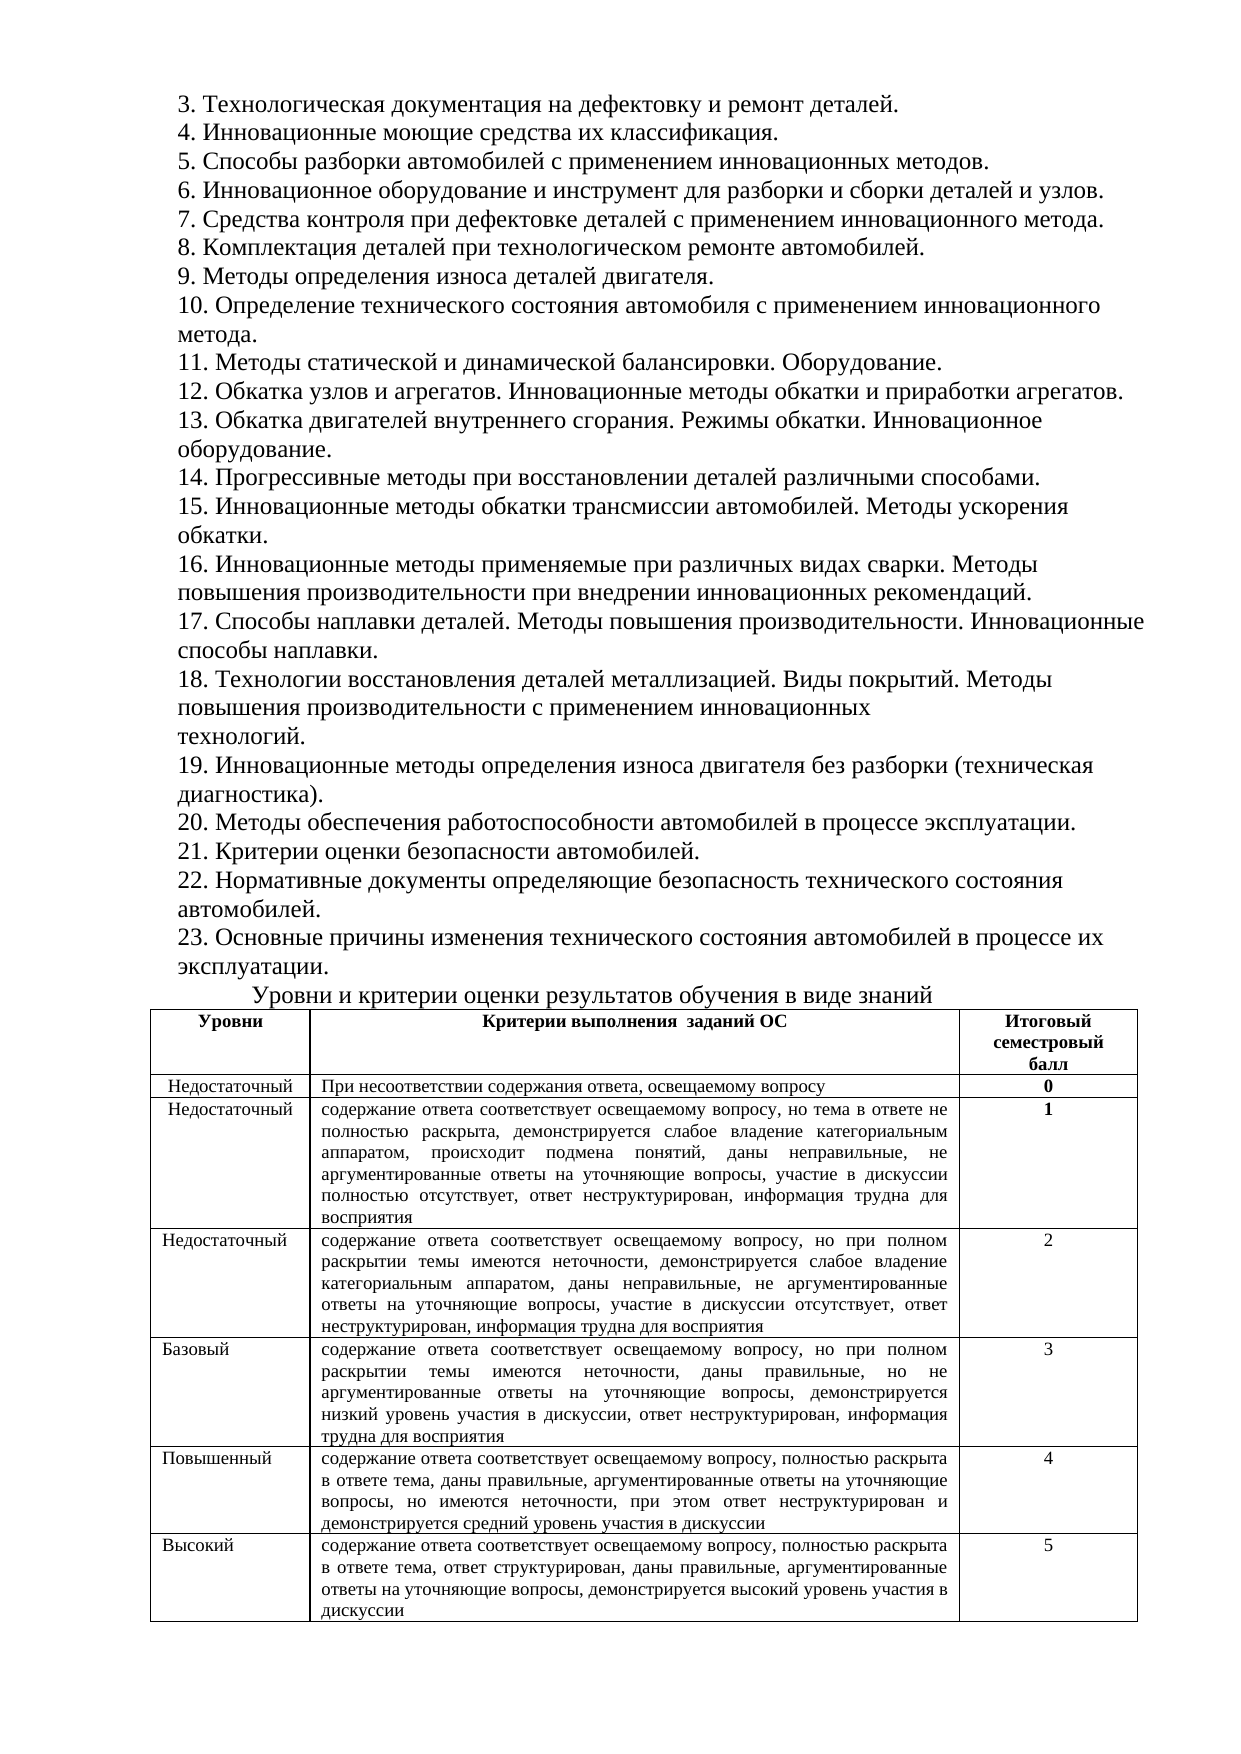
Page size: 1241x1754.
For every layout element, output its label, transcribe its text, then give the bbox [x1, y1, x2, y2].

table_cell содержание ответа соответствует освещаемому вопросу, полностью раскрыта в ответе тема, ответ структурирован, даны правильные, аргументированные ответы на уточняющие вопросы, демонстрируется высокий уровень участия в дискуссии [311, 1534, 959, 1621]
table_cell 5 [960, 1534, 1137, 1621]
table_cell Высокий [151, 1534, 309, 1621]
text 5. Способы разборки автомобилей с применением инновационных методов. [177, 146, 1152, 175]
text 9. Методы определения износа деталей двигателя. [177, 261, 1152, 290]
text 22. Нормативные документы определяющие безопасность технического состояния автомобилей. [177, 865, 1152, 922]
text 13. Обкатка двигателей внутреннего сгорания. Режимы обкатки. Инновационное оборудование. [177, 405, 1152, 462]
table_cell Повышенный [151, 1447, 309, 1533]
text 11. Методы статической и динамической балансировки. Оборудование. [177, 347, 1152, 376]
text Уровни и критерии оценки результатов обучения в виде знаний [177, 980, 1152, 1009]
text 4. Инновационные моющие средства их классификация. [177, 117, 1152, 146]
text 18. Технологии восстановления деталей металлизацией. Виды покрытий. Методы повышения производительности с применением инновационных [177, 664, 1152, 721]
text технологий. [177, 721, 1152, 750]
text 16. Инновационные методы применяемые при различных видах сварки. Методы повышения производительности при внедрении инновационных рекомендаций. [177, 549, 1152, 606]
table_cell содержание ответа соответствует освещаемому вопросу, но тема в ответе не полностью раскрыта, демонстрируется слабое владение категориальным аппаратом, происходит подмена понятий, даны неправильные, не аргументированные ответы на уточняющие вопросы, участие в дискуссии полностью отсутствует, ответ неструктурирован, информация трудна для восприятия [311, 1098, 959, 1227]
table_cell содержание ответа соответствует освещаемому вопросу, но при полном раскрытии темы имеются неточности, демонстрируется слабое владение категориальным аппаратом, даны неправильные, не аргументированные ответы на уточняющие вопросы, участие в дискуссии отсутствует, ответ неструктурирован, информация трудна для восприятия [311, 1229, 959, 1337]
table_cell содержание ответа соответствует освещаемому вопросу, но при полном раскрытии темы имеются неточности, даны правильные, но не аргументированные ответы на уточняющие вопросы, демонстрируется низкий уровень участия в дискуссии, ответ неструктурирован, информация трудна для восприятия [311, 1338, 959, 1446]
text 14. Прогрессивные методы при восстановлении деталей различными способами. [177, 462, 1152, 491]
text 20. Методы обеспечения работоспособности автомобилей в процессе эксплуатации. [177, 807, 1152, 836]
table_cell Базовый [151, 1338, 309, 1446]
table_cell Недостаточный [151, 1098, 309, 1227]
table_cell 4 [960, 1447, 1137, 1533]
text 23. Основные причины изменения технического состояния автомобилей в процессе их эксплуатации. [177, 922, 1152, 980]
table_cell 0 [960, 1075, 1137, 1097]
table_cell содержание ответа соответствует освещаемому вопросу, полностью раскрыта в ответе тема, даны правильные, аргументированные ответы на уточняющие вопросы, но имеются неточности, при этом ответ неструктурирован и демонстрируется средний уровень участия в дискуссии [311, 1447, 959, 1533]
table_cell 3 [960, 1338, 1137, 1446]
text 12. Обкатка узлов и агрегатов. Инновационные методы обкатки и приработки агрегатов. [177, 376, 1152, 405]
table_cell При несоответствии содержания ответа, освещаемому вопросу [311, 1075, 959, 1097]
text 21. Критерии оценки безопасности автомобилей. [177, 836, 1152, 865]
text 15. Инновационные методы обкатки трансмиссии автомобилей. Методы ускорения обкатки. [177, 491, 1152, 549]
table_header Критерии выполнения заданий ОС [311, 1010, 959, 1074]
text 19. Инновационные методы определения износа двигателя без разборки (техническая диагностика). [177, 750, 1152, 807]
text 10. Определение технического состояния автомобиля с применением инновационного метода. [177, 290, 1152, 347]
text 3. Технологическая документация на дефектовку и ремонт деталей. [177, 89, 1152, 117]
text 6. Инновационное оборудование и инструмент для разборки и сборки деталей и узлов. [177, 175, 1152, 204]
table_header Итоговый семестровый балл [960, 1010, 1137, 1074]
table_header Уровни [151, 1010, 309, 1074]
table_cell 2 [960, 1229, 1137, 1337]
text 7. Средства контроля при дефектовке деталей с применением инновационного метода. [177, 204, 1152, 232]
table_cell Недостаточный [151, 1075, 309, 1097]
table_cell 1 [960, 1098, 1137, 1227]
text 17. Способы наплавки деталей. Методы повышения производительности. Инновационные способы наплавки. [177, 606, 1152, 664]
table_cell Недостаточный [151, 1229, 309, 1337]
text 8. Комплектация деталей при технологическом ремонте автомобилей. [177, 232, 1152, 261]
